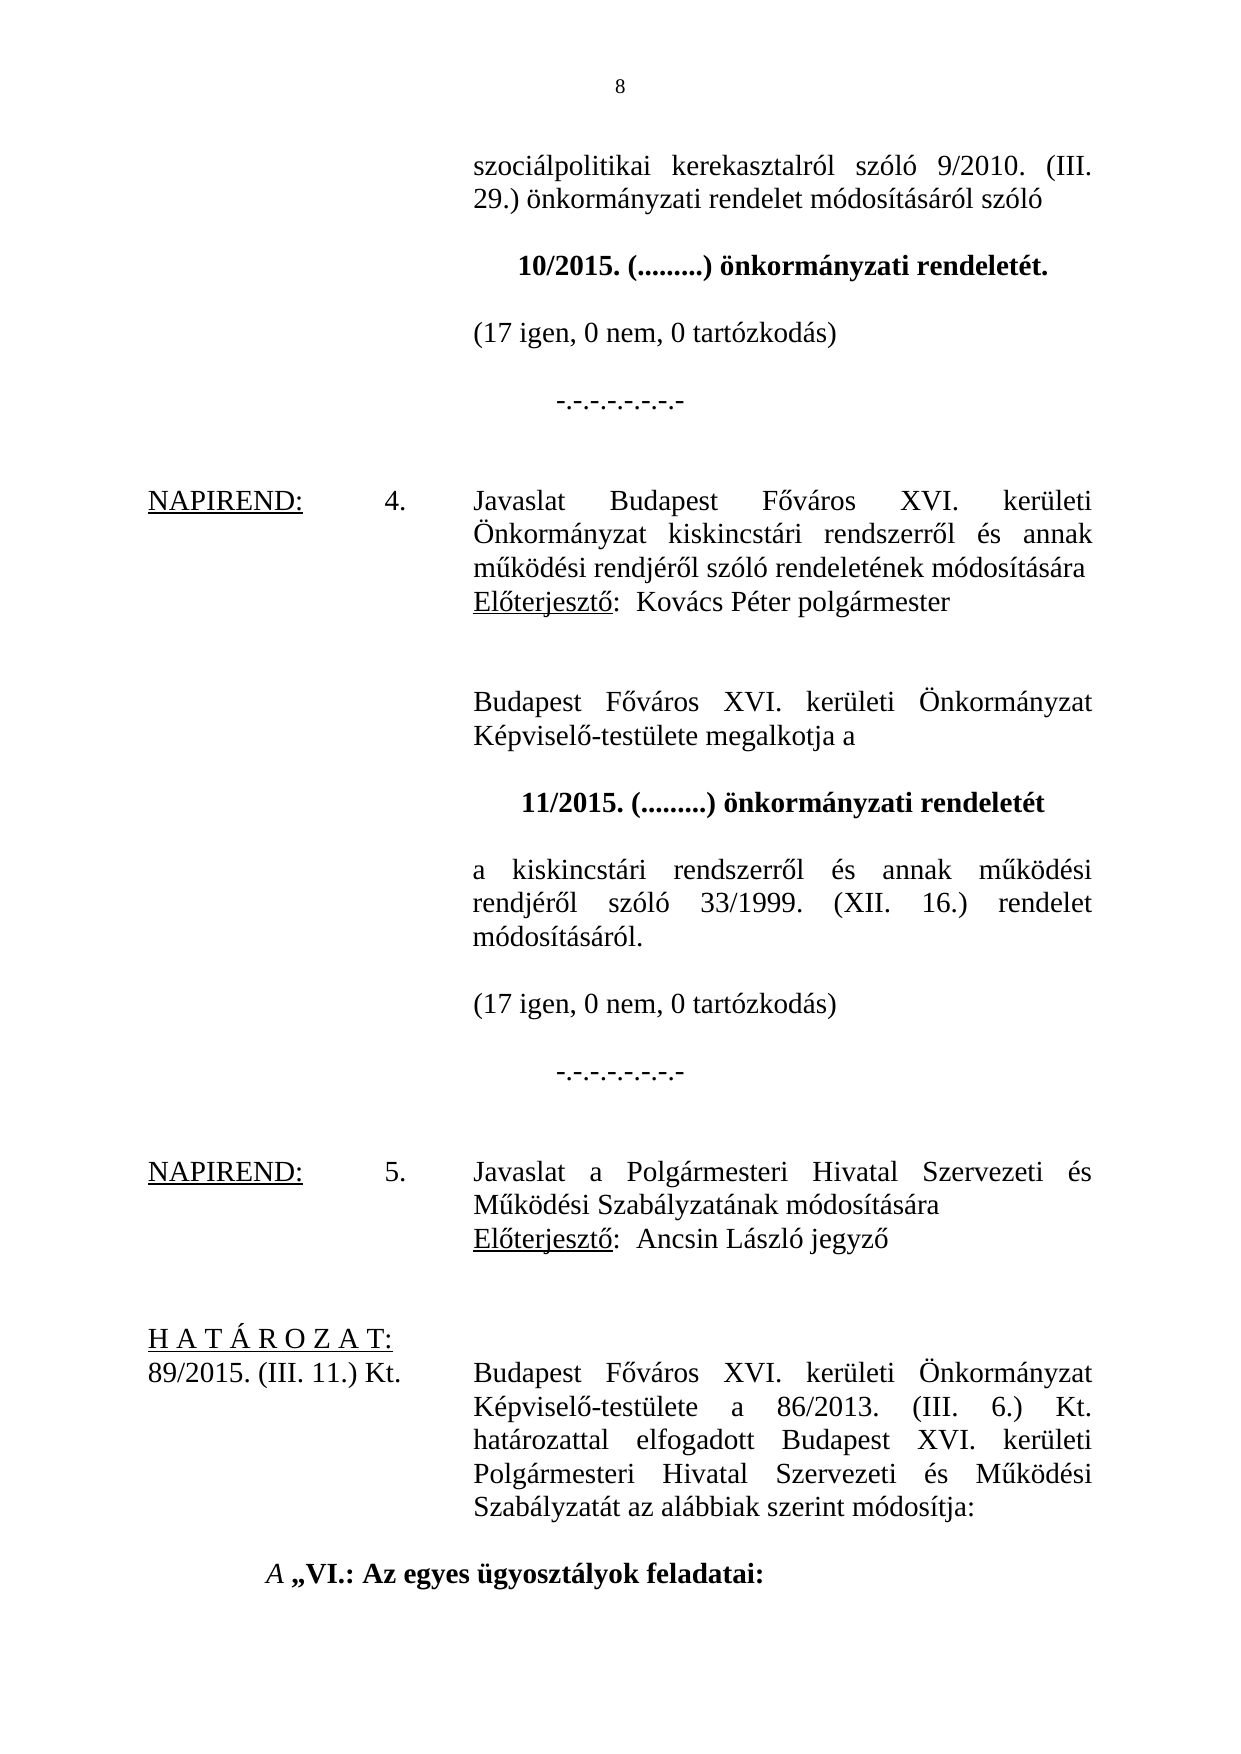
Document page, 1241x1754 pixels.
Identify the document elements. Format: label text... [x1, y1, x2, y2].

text (17 igen, 0 nem, 0 tartózkodás) [148, 986, 1093, 1020]
text 89/2015. (III. 11.) Kt. Budapest Főváros XVI. kerületi Önkormányzat Képviselő-testülete a 86/2013. (III. 6.) Kt. határozattal elfogadott Budapest XVI. kerületi Polgármesteri Hivatal Szervezeti és Működési Szabályzatát az alábbiak szerint módosítja: [148, 1355, 1093, 1523]
text (17 igen, 0 nem, 0 tartózkodás) [148, 315, 1093, 349]
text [473, 148, 1093, 215]
text 10/2015. (.........) önkormányzati rendeletét. [473, 248, 1093, 282]
text -.-.-.-.-.-.-.- [148, 382, 1093, 416]
text Budapest Főváros XVI. kerületi Önkormányzat Képviselő-testülete megalkotja a [473, 684, 1093, 751]
subtitle NAPIREND: 4. Javaslat Budapest Főváros XVI. kerületi Önkormányzat kiskincstári rendszerről és annak működési rendjéről szóló rendeletének módosítására [148, 483, 1093, 584]
text A „VI.: Az egyes ügyosztályok feladatai: [266, 1556, 1093, 1590]
text 11/2015. (.........) önkormányzati rendeletét [473, 785, 1093, 818]
text H A T Á R O Z A T: [148, 1322, 1093, 1355]
subtitle NAPIREND: 5. Javaslat a Polgármesteri Hivatal Szervezeti és Működési Szabályzatának módosítására [148, 1154, 1093, 1221]
text a kiskincstári rendszerről és annak működési rendjéről szóló 33/1999. (XII. 16.) rendelet módosításáról. [472, 852, 1093, 953]
text Előterjesztő: Ancsin László jegyző [473, 1221, 1093, 1254]
text -.-.-.-.-.-.-.- [148, 1053, 1093, 1087]
text Előterjesztő: Kovács Péter polgármester [473, 584, 1093, 617]
